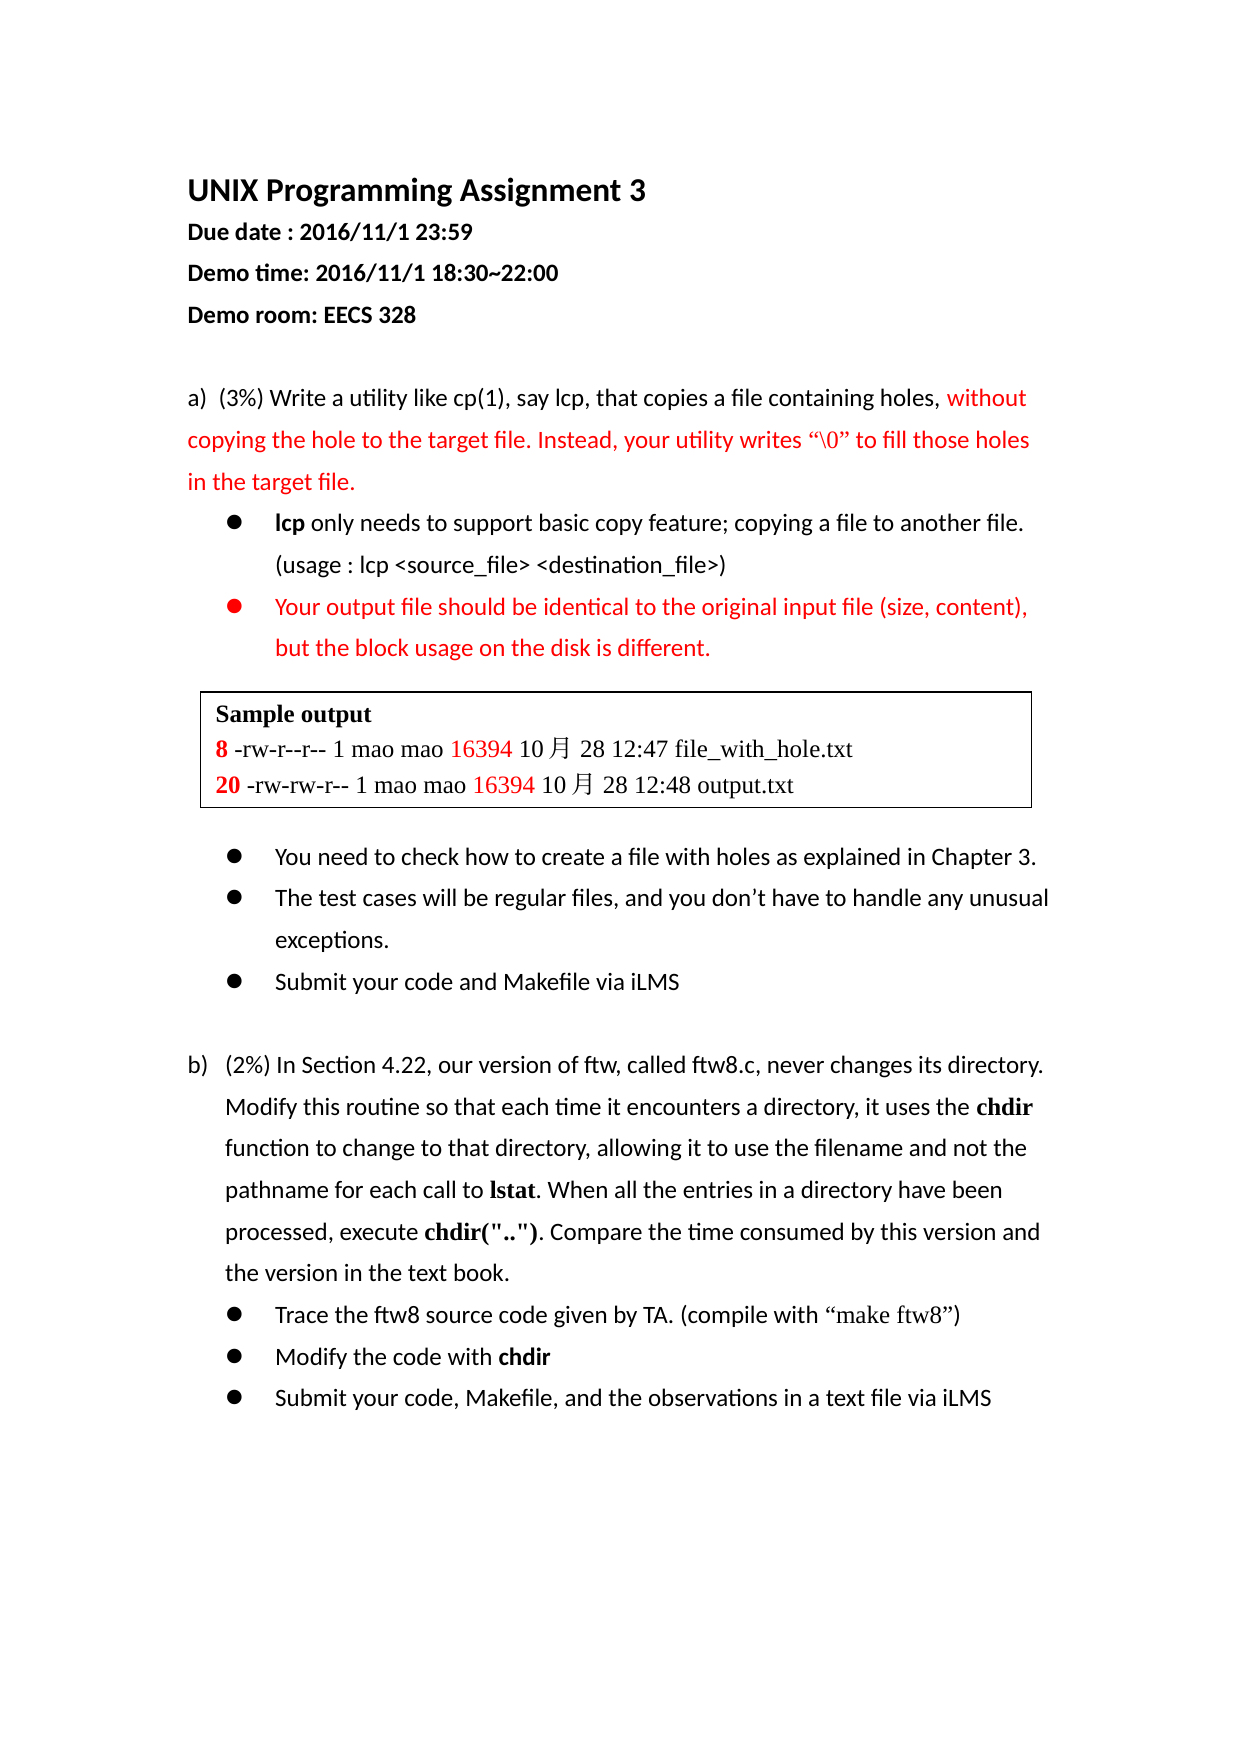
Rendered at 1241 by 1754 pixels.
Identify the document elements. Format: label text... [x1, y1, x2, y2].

text UNIX Programming Assignment 3 [187, 169, 1053, 210]
list Your output file should be identical to the original input file (size, content), but the block usage on the disk is different. [225, 585, 1053, 669]
text Demo time: 2016/11/1 18:30~22:00 [187, 252, 1053, 294]
list You need to check how to create a file with holes as explained in Chapter 3. [225, 669, 1053, 877]
list Submit your code and Makefile via iLMS [225, 960, 1053, 1002]
list Trace the ftw8 source code given by TA. (compile with “make ftw8”) [225, 1294, 1053, 1335]
list lcp only needs to support basic copy feature; copying a file to another file. (usage : lcp <source_file> <destination_file>) [225, 502, 1053, 585]
text Due date : 2016/11/1 23:59 [187, 210, 1053, 252]
list Submit your code, Makefile, and the observations in a text file via iLMS [225, 1377, 1053, 1419]
list Modify the code with chdir [225, 1335, 1053, 1377]
text Demo room: EECS 328 [187, 294, 1053, 335]
list (2%) In Section 4.22, our version of ftw, called ftw8.c, never changes its directory. Modify this routine so that each time it encounters a directory, it uses the chdir function to change to that directory, allowing it to use the filename and not the pathname for each call to lstat. When all the entries in a directory have been processed, execute chdir(".."). Compare the time consumed by this version and the version in the text book. [187, 1044, 1053, 1294]
text a) (3%) Write a utility like cp(1), say lcp, that copies a file containing holes, without copying the hole to the target file. Instead, your utility writes “\0” to fill those holes in the target file. [187, 377, 1053, 502]
list The test cases will be regular files, and you don’t have to handle any unusual exceptions. [225, 877, 1053, 960]
